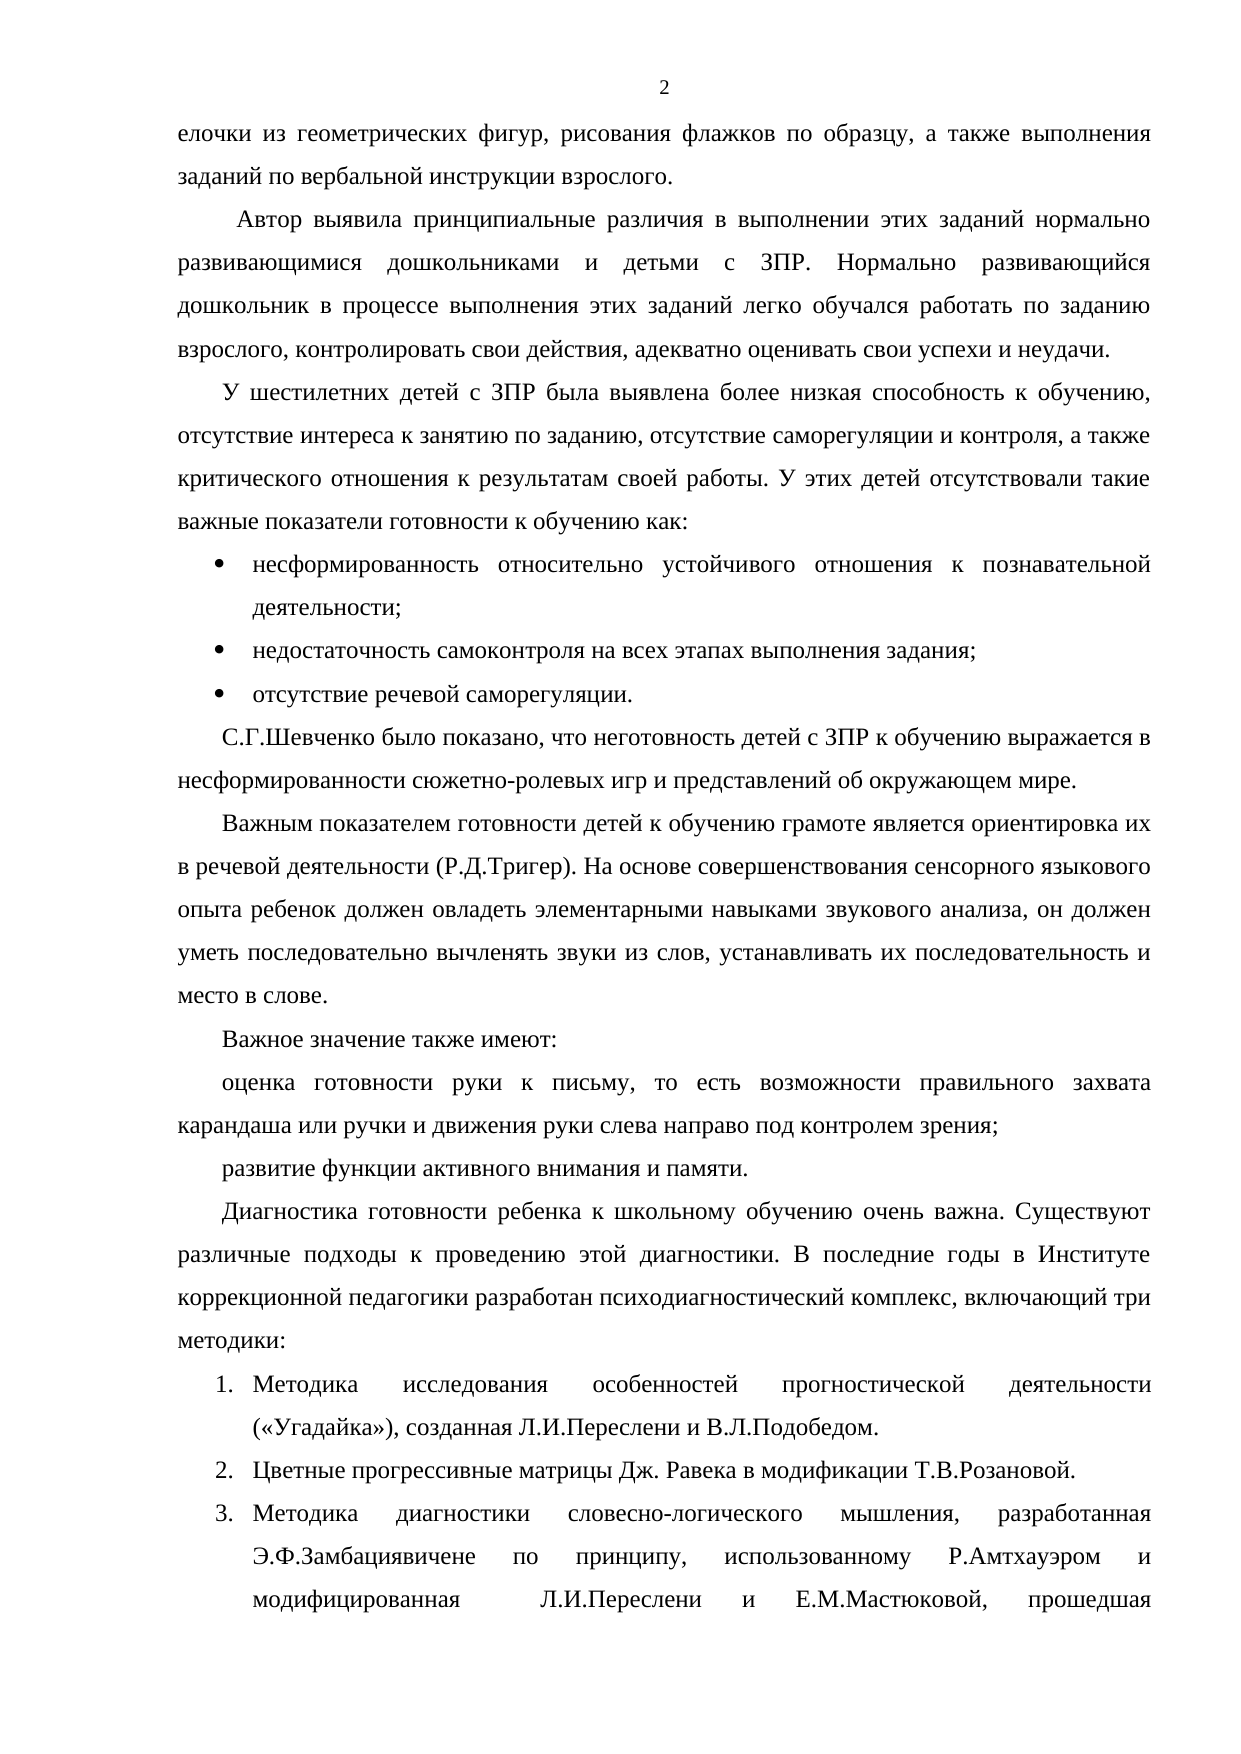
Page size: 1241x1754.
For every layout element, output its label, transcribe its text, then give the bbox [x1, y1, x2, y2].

list несформированность относительно устойчивого отношения к познавательной деятельности; [215, 549, 1152, 621]
text С.Г.Шевченко было показано, что неготовность детей с ЗПР к обучению выражается в несформированности сюжетно-ролевых игр и представлений об окружающем мире. [177, 722, 1152, 794]
list отсутствие речевой саморегуляции. [215, 679, 1152, 707]
text развитие функции активного внимания и памяти. [177, 1153, 1152, 1182]
text Автор выявила принципиальные различия в выполнении этих заданий нормально развивающимися дошкольниками и детьми с ЗПР. Нормально развивающийся дошкольник в процессе выполнения этих заданий легко обучался работать по заданию взрослого, контролировать свои действия, адекватно оценивать свои успехи и неудачи. [177, 204, 1152, 362]
text Диагностика готовности ребенка к школьному обучению очень важна. Существуют различные подходы к проведению этой диагностики. В последние годы в Институте коррекционной педагогики разработан психодиагностический комплекс, включающий три методики: [177, 1196, 1152, 1354]
text Важным показателем готовности детей к обучению грамоте является ориентировка их в речевой деятельности (Р.Д.Тригер). На основе совершенствования сенсорного языкового опыта ребенок должен овладеть элементарными навыками звукового анализа, он должен уметь последовательно вычленять звуки из слов, устанавливать их последовательность и место в слове. [177, 808, 1152, 1009]
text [177, 118, 1152, 190]
text У шестилетних детей с ЗПР была выявлена более низкая способность к обучению, отсутствие интереса к занятию по заданию, отсутствие саморегуляции и контроля, а также критического отношения к результатам своей работы. У этих детей отсутствовали такие важные показатели готовности к обучению как: [177, 377, 1152, 535]
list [215, 1498, 1152, 1613]
list Цветные прогрессивные матрицы Дж. Равека в модификации Т.В.Розановой. [215, 1455, 1152, 1484]
text Важное значение также имеют: [177, 1024, 1152, 1052]
list недостаточность самоконтроля на всех этапах выполнения задания; [215, 636, 1152, 664]
list Методика исследования особенностей прогностической деятельности («Угадайка»), созданная Л.И.Переслени и В.Л.Подобедом. [215, 1369, 1152, 1441]
text оценка готовности руки к письму, то есть возможности правильного захвата карандаша или ручки и движения руки слева направо под контролем зрения; [177, 1067, 1152, 1139]
